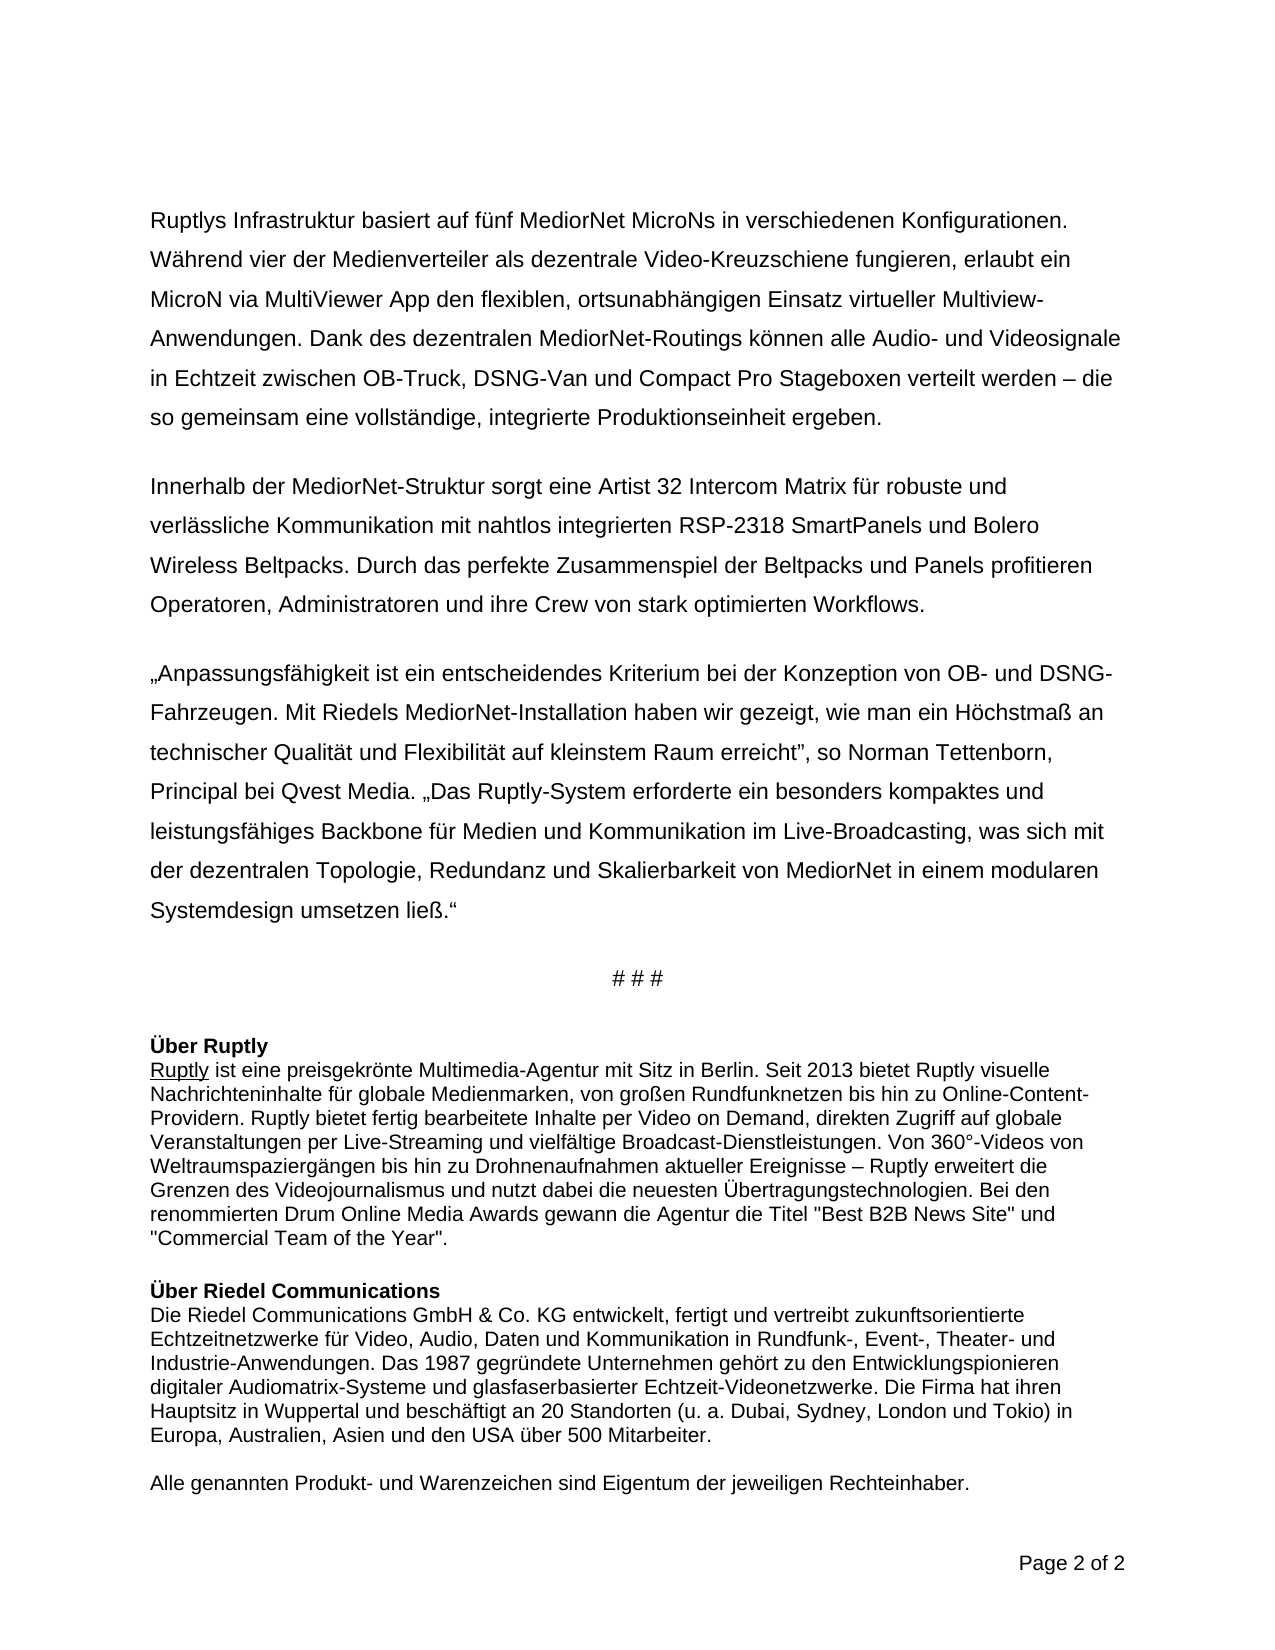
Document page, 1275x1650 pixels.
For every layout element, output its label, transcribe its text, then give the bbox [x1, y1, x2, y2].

text Innerhalb der MediorNet-Struktur sorgt eine Artist 32 Intercom Matrix für robuste und verlässliche Kommunikation mit nahtlos integrierten RSP-2318 SmartPanels und Bolero Wireless Beltpacks. Durch das perfekte Zusammenspiel der Beltpacks und Panels profitieren Operatoren, Administratoren und ihre Crew von stark optimierten Workflows. [150, 473, 1125, 618]
text # # # [150, 965, 1125, 992]
text „Anpassungsfähigkeit ist ein entscheidendes Kriterium bei der Konzeption von OB- und DSNG-Fahrzeugen. Mit Riedels MediorNet-Installation haben wir gezeigt, wie man ein Höchstmaß an technischer Qualität und Flexibilität auf kleinstem Raum erreicht”, so Norman Tettenborn, Principal bei Qvest Media. „Das Ruptly-System erforderte ein besonders kompaktes und leistungsfähiges Backbone für Medien und Kommunikation im Live-Broadcasting, was sich mit der dezentralen Topologie, Redundanz und Skalierbarkeit von MediorNet in einem modularen Systemdesign umsetzen ließ.“ [150, 660, 1125, 923]
text Ruptlys Infrastruktur basiert auf fünf MediorNet MicroNs in verschiedenen Konfigurationen. Während vier der Medienverteiler als dezentrale Video-Kreuzschiene fungieren, erlaubt ein MicroN via MultiViewer App den flexiblen, ortsunabhängigen Einsatz virtueller Multiview-Anwendungen. Dank des dezentralen MediorNet-Routings können alle Audio- und Videosignale in Echtzeit zwischen OB-Truck, DSNG-Van und Compact Pro Stageboxen verteilt werden – die so gemeinsam eine vollständige, integrierte Produktionseinheit ergeben. [150, 207, 1125, 431]
text Über Riedel Communications [150, 1279, 1125, 1303]
text Die Riedel Communications GmbH & Co. KG entwickelt, fertigt und vertreibt zukunftsorientierte Echtzeitnetzwerke für Video, Audio, Daten und Kommunikation in Rundfunk-, Event-, Theater- und Industrie-Anwendungen. Das 1987 gegründete Unternehmen gehört zu den Entwicklungspionieren digitaler Audiomatrix-Systeme und glasfaserbasierter Echtzeit-Videonetzwerke. Die Firma hat ihren Hauptsitz in Wuppertal und beschäftigt an 20 Standorten (u. a. Dubai, Sydney, London und Tokio) in Europa, Australien, Asien und den USA über 500 Mitarbeiter. [150, 1303, 1125, 1447]
text Alle genannten Produkt- und Warenzeichen sind Eigentum der jeweiligen Rechteinhaber. [150, 1471, 1125, 1494]
text Über Ruptly Ruptly ist eine preisgekrönte Multimedia-Agentur mit Sitz in Berlin. Seit 2013 bietet Ruptly visuelle Nachrichteninhalte für globale Medienmarken, von großen Rundfunknetzen bis hin zu Online-Content-Providern. Ruptly bietet fertig bearbeitete Inhalte per Video on Demand, direkten Zugriff auf globale Veranstaltungen per Live-Streaming und vielfältige Broadcast-Dienstleistungen. Von 360°-Videos von Weltraumspaziergängen bis hin zu Drohnenaufnahmen aktueller Ereignisse – Ruptly erweitert die Grenzen des Videojournalismus und nutzt dabei die neuesten Übertragungstechnologien. Bei den renommierten Drum Online Media Awards gewann die Agentur die Titel "Best B2B News Site" und "Commercial Team of the Year". [150, 1034, 1125, 1250]
